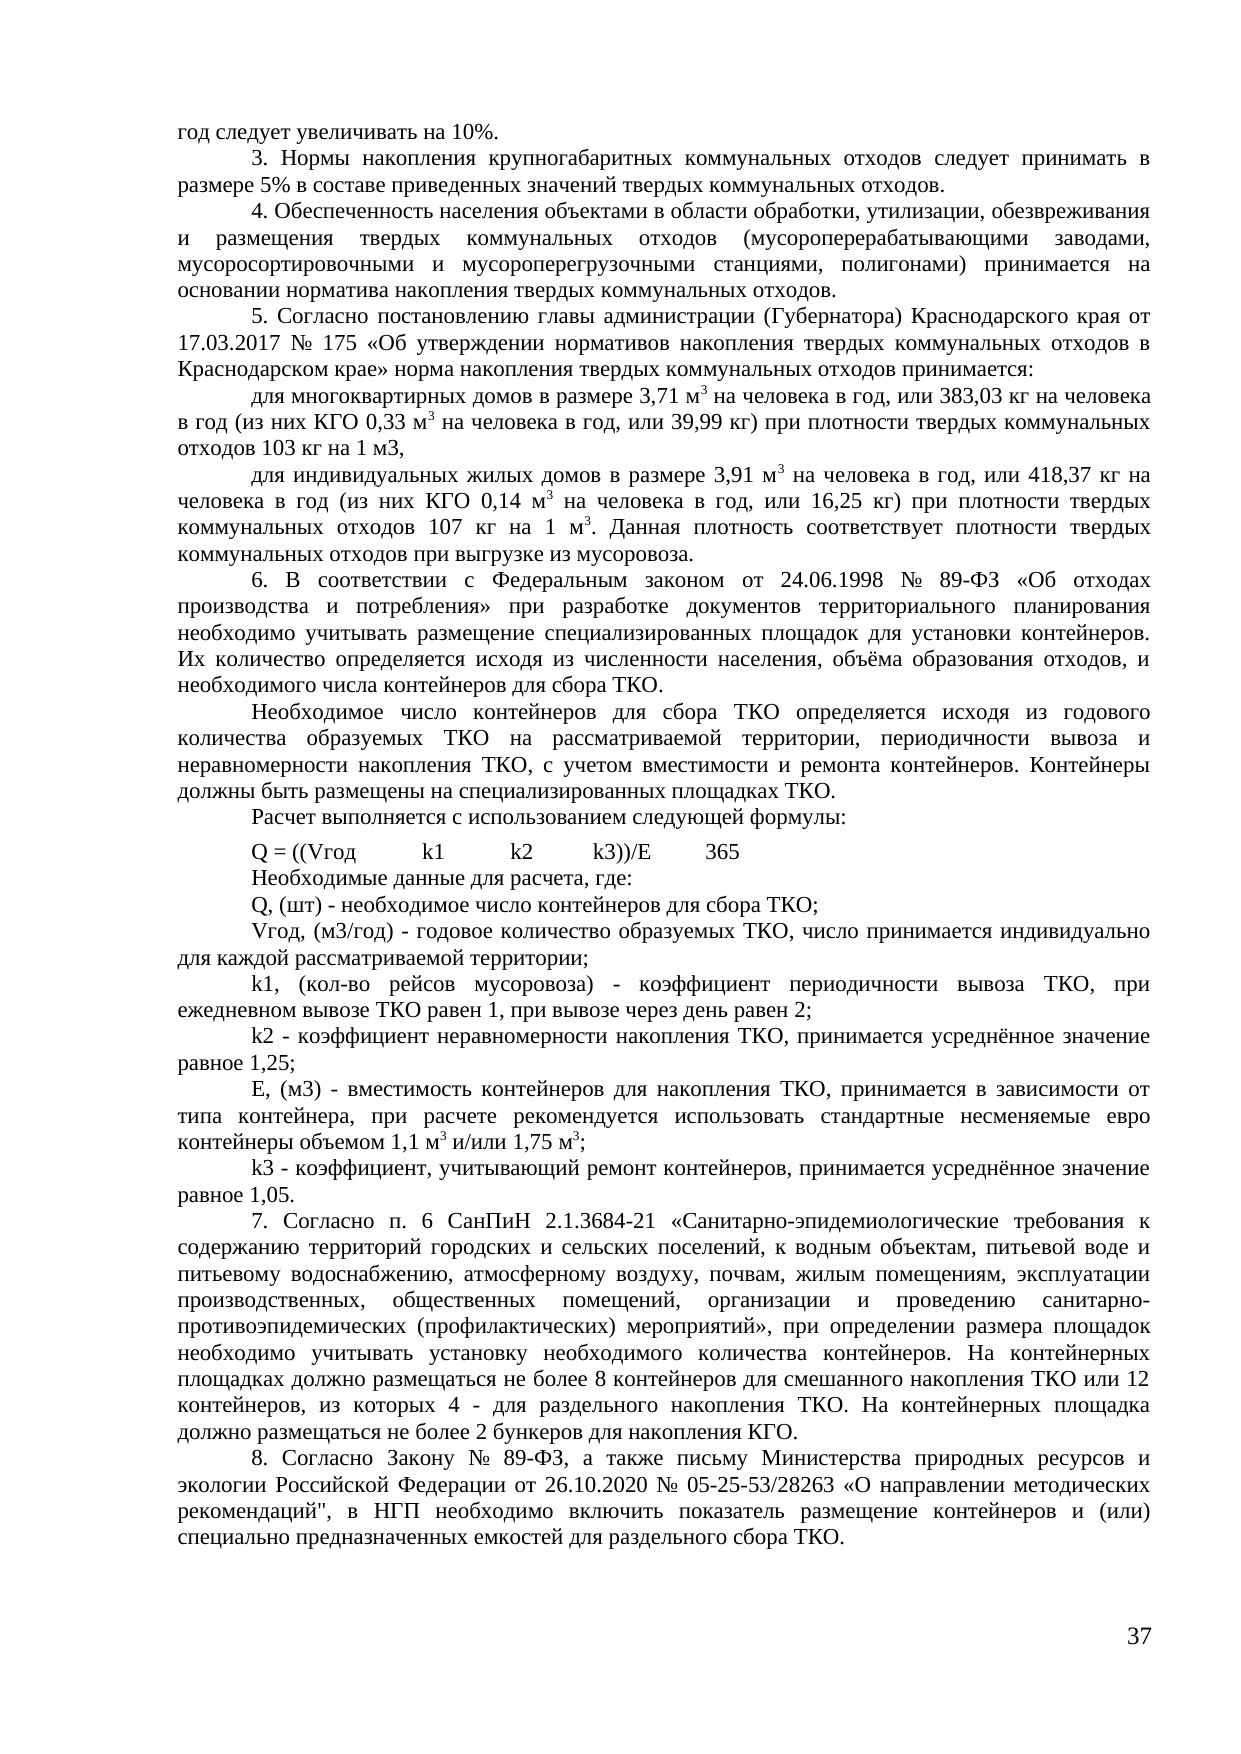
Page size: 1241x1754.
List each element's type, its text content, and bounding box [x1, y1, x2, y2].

text 6. В соответствии с Федеральным законом от 24.06.1998 № 89-ФЗ «Об отходах производства и потребления» при разработке документов территориального планирования необходимо учитывать размещение специализированных площадок для установки контейнеров. Их количество определяется исходя из численности населения, объёма образования отходов, и необходимого числа контейнеров для сбора ТКО. [177, 566, 1152, 698]
text 3. Нормы накопления крупногабаритных коммунальных отходов следует принимать в размере 5% в составе приведенных значений твердых коммунальных отходов. [177, 144, 1152, 197]
text 4. Обеспеченность населения объектами в области обработки, утилизации, обезвреживания и размещения твердых коммунальных отходов (мусороперерабатывающими заводами, мусоросортировочными и мусороперегрузочными станциями, полигонами) принимается на основании норматива накопления твердых коммунальных отходов. [177, 197, 1152, 303]
text Vгод, (м3/год) - годовое количество образуемых ТКО, число принимается индивидуально для каждой рассматриваемой территории; [177, 917, 1152, 970]
text Расчет выполняется с использованием следующей формулы: [177, 803, 1152, 830]
text для индивидуальных жилых домов в размере 3,91 м3 на человека в год, или 418,37 кг на человека в год (из них КГО 0,14 м3 на человека в год, или 16,25 кг) при плотности твердых коммунальных отходов 107 кг на 1 м3. Данная плотность соответствует плотности твердых коммунальных отходов при выгрузке из мусоровоза. [177, 461, 1152, 566]
text k3 - коэффициент, учитывающий ремонт контейнеров, принимается усреднённое значение равное 1,05. [177, 1154, 1152, 1207]
text Необходимые данные для расчета, где: [177, 864, 1152, 891]
text 8. Согласно Закону № 89-ФЗ, а также письму Министерства природных ресурсов и экологии Российской Федерации от 26.10.2020 № 05-25-53/28263 «О направлении методических рекомендаций", в НГП необходимо включить показатель размещение контейнеров и (или) специально предназначенных емкостей для раздельного сбора ТКО. [177, 1444, 1152, 1550]
text k2 - коэффициент неравномерности накопления ТКО, принимается усреднённое значение равное 1,25; [177, 1023, 1152, 1075]
text k1, (кол-во рейсов мусоровоза) - коэффициент периодичности вывоза ТКО, при ежедневном вывозе ТКО равен 1, при вывозе через день равен 2; [177, 970, 1152, 1023]
text Q, (шт) - необходимое число контейнеров для сбора ТКО; [177, 891, 1152, 917]
text Q = ((Vгод k1 k2 k3))/E365 [177, 830, 1152, 864]
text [177, 118, 1152, 144]
text для многоквартирных домов в размере 3,71 м3 на человека в год, или 383,03 кг на человека в год (из них КГО 0,33 м3 на человека в год, или 39,99 кг) при плотности твердых коммунальных отходов 103 кг на 1 м3, [177, 382, 1152, 461]
text 5. Согласно постановлению главы администрации (Губернатора) Краснодарского края от 17.03.2017 № 175 «Об утверждении нормативов накопления твердых коммунальных отходов в Краснодарском крае» норма накопления твердых коммунальных отходов принимается: [177, 303, 1152, 382]
text Необходимое число контейнеров для сбора ТКО определяется исходя из годового количества образуемых ТКО на рассматриваемой территории, периодичности вывоза и неравномерности накопления ТКО, с учетом вместимости и ремонта контейнеров. Контейнеры должны быть размещены на специализированных площадках ТКО. [177, 698, 1152, 803]
text 7. Согласно п. 6 СанПиН 2.1.3684-21 «Санитарно-эпидемиологические требования к содержанию территорий городских и сельских поселений, к водным объектам, питьевой воде и питьевому водоснабжению, атмосферному воздуху, почвам, жилым помещениям, эксплуатации производственных, общественных помещений, организации и проведению санитарно-противоэпидемических (профилактических) мероприятий», при определении размера площадок необходимо учитывать установку необходимого количества контейнеров. На контейнерных площадках должно размещаться не более 8 контейнеров для смешанного накопления ТКО или 12 контейнеров, из которых 4 - для раздельного накопления ТКО. На контейнерных площадка должно размещаться не более 2 бункеров для накопления КГО. [177, 1207, 1152, 1444]
text E, (м3) - вместимость контейнеров для накопления ТКО, принимается в зависимости от типа контейнера, при расчете рекомендуется использовать стандартные несменяемые евро контейнеры объемом 1,1 м3 и/или 1,75 м3; [177, 1075, 1152, 1154]
